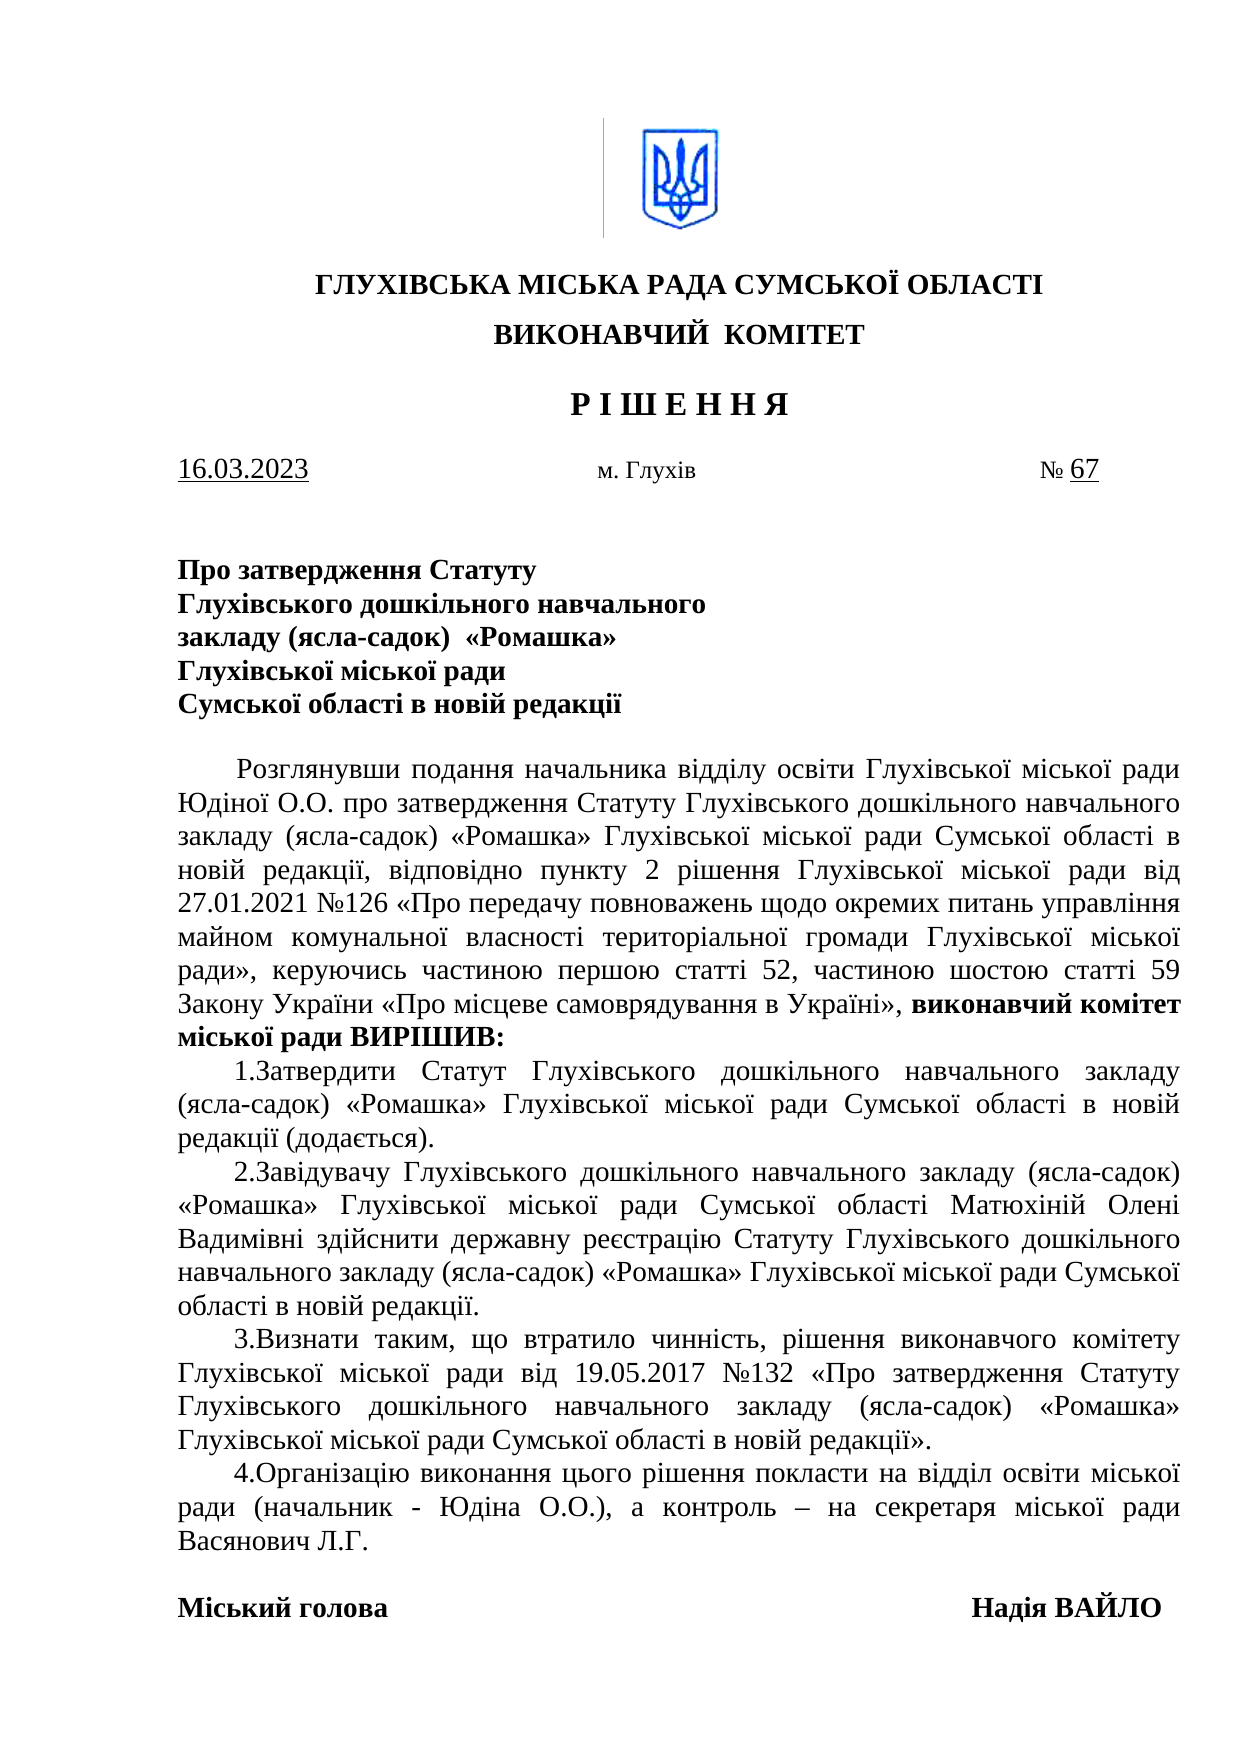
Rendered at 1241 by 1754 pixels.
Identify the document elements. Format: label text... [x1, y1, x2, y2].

subtitle ГЛУХІВСЬКА МІСЬКА РАДА СУМСЬКОЇ ОБЛАСТІ [177, 267, 1181, 301]
subtitle ВИКОНАВЧИЙ КОМІТЕТ [177, 317, 1181, 351]
text Сумської області в новій редакції [177, 686, 1181, 720]
subtitle Р І Ш Е Н Н Я [177, 384, 1181, 423]
text 3.Визнати таким, що втратило чинність, рішення виконавчого комітету Глухівської міської ради від 19.05.2017 №132 «Про затвердження Статуту Глухівського дошкільного навчального закладу (ясла-садок) «Ромашка» Глухівської міської ради Сумської області в новій редакції». [177, 1321, 1181, 1456]
text 2.Завідувачу Глухівського дошкільного навчального закладу (ясла-садок) «Ромашка» Глухівської міської ради Сумської області Матюхіній Олені Вадимівні здійснити державну реєстрацію Статуту Глухівського дошкільного навчального закладу (ясла-садок) «Ромашка» Глухівської міської ради Сумської області в новій редакції. [177, 1154, 1181, 1321]
text 4.Організацію виконання цього рішення покласти на відділ освіти міської ради (начальник - Юдіна О.О.), а контроль – на секретаря міської ради Васянович Л.Г. [177, 1456, 1181, 1556]
text 1.Затвердити Статут Глухівського дошкільного навчального закладу (ясла-садок) «Ромашка» Глухівської міської ради Сумської області в новій редакції (додається). [177, 1053, 1181, 1154]
text 16.03.2023 м. Глухів № 67 [177, 452, 1181, 485]
text Міський голова Надія ВАЙЛО [177, 1590, 1181, 1623]
text Глухівського дошкільного навчального [177, 586, 1181, 619]
text закладу (ясла-садок) «Ромашка» [177, 619, 1181, 653]
picture [603, 118, 755, 239]
text Розглянувши подання начальника відділу освіти Глухівської міської ради Юдіної О.О. про затвердження Статуту Глухівського дошкільного навчального закладу (ясла-садок) «Ромашка» Глухівської міської ради Сумської області в новій редакції, відповідно пункту 2 рішення Глухівської міської ради від 27.01.2021 №126 «Про передачу повноважень щодо окремих питань управління майном комунальної власності територіальної громади Глухівської міської ради», керуючись частиною першою статті 52, частиною шостою статті 59 Закону України «Про місцеве самоврядування в Україні», виконавчий комітет міської ради ВИРІШИВ: [177, 751, 1181, 1053]
text Про затвердження Статуту [177, 552, 1181, 586]
text Глухівської міської ради [177, 653, 1181, 686]
